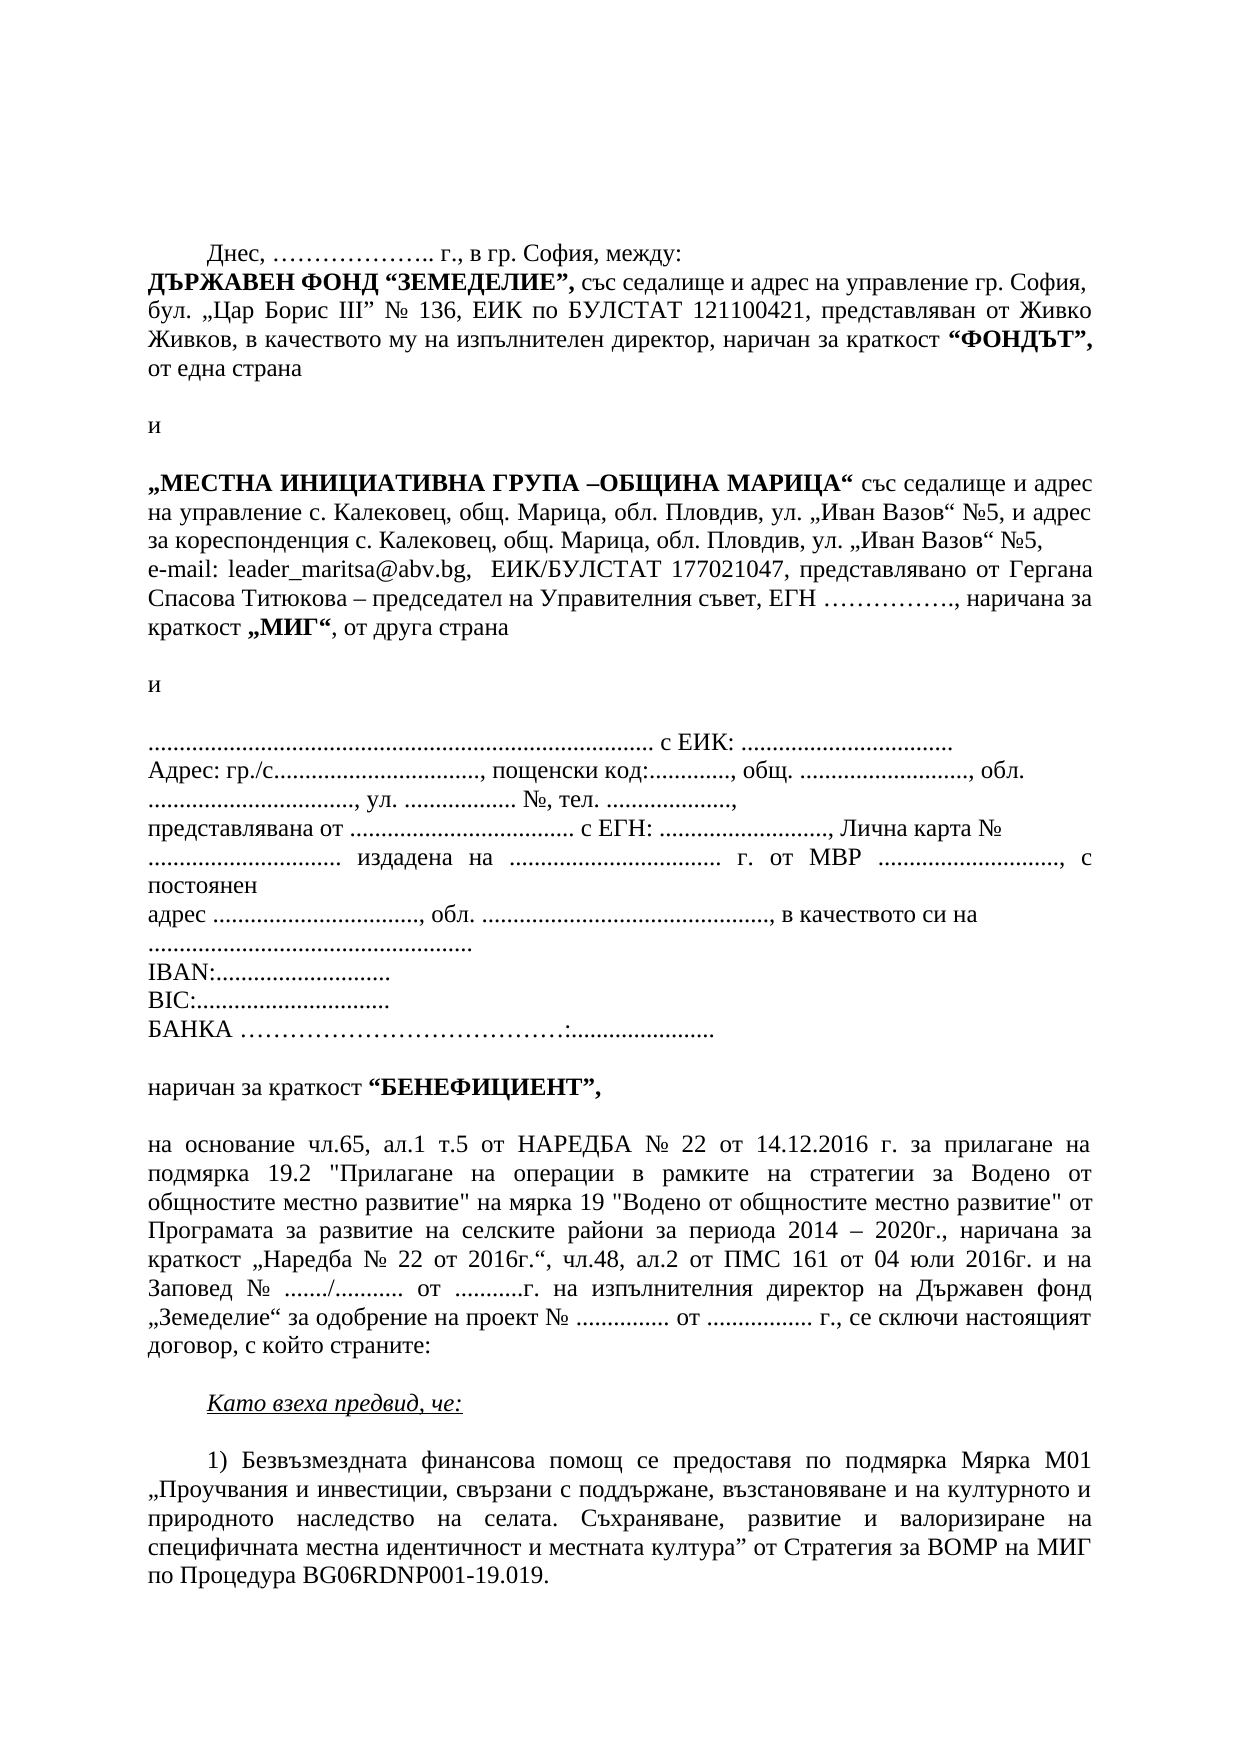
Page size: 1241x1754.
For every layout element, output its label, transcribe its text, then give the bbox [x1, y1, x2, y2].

text представлявана от .................................... с ЕГН: ..........................., Лична карта № [148, 813, 1093, 842]
text ................................., ул. .................. №, тел. ...................., [148, 784, 1093, 813]
text „МЕСТНА ИНИЦИАТИВНА ГРУПА –ОБЩИНА МАРИЦА“ със седалище и адрес на управление с. Калековец, общ. Марица, обл. Пловдив, ул. „Иван Вазов“ №5, и адрес за кореспонденция с. Калековец, общ. Марица, обл. Пловдив, ул. „Иван Вазов“ №5, [148, 468, 1093, 554]
text ДЪРЖАВЕН ФОНД “ЗЕМЕДЕЛИЕ”, със седалище и адрес на управление гр. София, [148, 267, 1093, 296]
text наричан за краткост “БЕНЕФИЦИЕНТ”, [148, 1072, 1093, 1101]
text адрес ................................., обл. .............................................., в качеството си на [148, 899, 1093, 928]
text Като взеха предвид, че: [148, 1388, 1093, 1417]
text Адрес: гр./с................................., пощенски код:............., общ. ..........................., обл. [148, 756, 1093, 784]
text ................................................................................. с ЕИК: .................................. [148, 727, 1093, 756]
text и [148, 411, 1093, 439]
text Днес, ……………….. г., в гр. София, между: [148, 238, 1093, 267]
text БАНКА …………………………………:....................... [148, 1014, 1093, 1043]
text и [148, 669, 1093, 698]
text 1) Безвъзмездната финансова помощ се предоставя по подмярка Мярка М01 „Проучвания и инвестиции, свързани с поддържане, възстановяване и на културното и природното наследство на селата. Съхраняване, развитие и валоризиране на специфичната местна идентичност и местната култура” от Стратегия за ВОМР на МИГ по Процедура BG06RDNP001-19.019. [148, 1446, 1093, 1589]
text на основание чл.65, ал.1 т.5 от НАРЕДБА № 22 от 14.12.2016 г. за прилагане на подмярка 19.2 "Прилагане на операции в рамките на стратегии за Водено от общностите местно развитие" на мярка 19 "Водено от общностите местно развитие" от Програмата за развитие на селските райони за периода 2014 – 2020г., наричана за краткост „Наредба № 22 от 2016г.“, чл.48, ал.2 от ПМС 161 от 04 юли 2016г. и на Заповед № ......./........... от ...........г. на изпълнителния директор на Държавен фонд „Земеделие“ за одобрение на проект № ............... от ................. г., се сключи настоящият договор, с който страните: [148, 1129, 1093, 1359]
text бул. „Цар Борис III” № 136, ЕИК по БУЛСТАТ 121100421, представляван от Живко Живков, в качеството му на изпълнителен директор, наричан за краткост “ФОНДЪТ”, от една страна [148, 296, 1093, 382]
text .................................................... [148, 928, 1093, 957]
text e-mail: leader_maritsa@abv.bg, ЕИК/БУЛСТАТ 177021047, представлявано от Гергана Спасова Титюкова – председател на Управителния съвет, ЕГН ……………., наричана за краткост „МИГ“, от друга страна [148, 554, 1093, 641]
text ............................... издадена на .................................. г. от МВР ............................., с постоянен [148, 842, 1093, 899]
text IBAN:............................ [148, 957, 1093, 986]
text BIC:............................... [148, 986, 1093, 1014]
